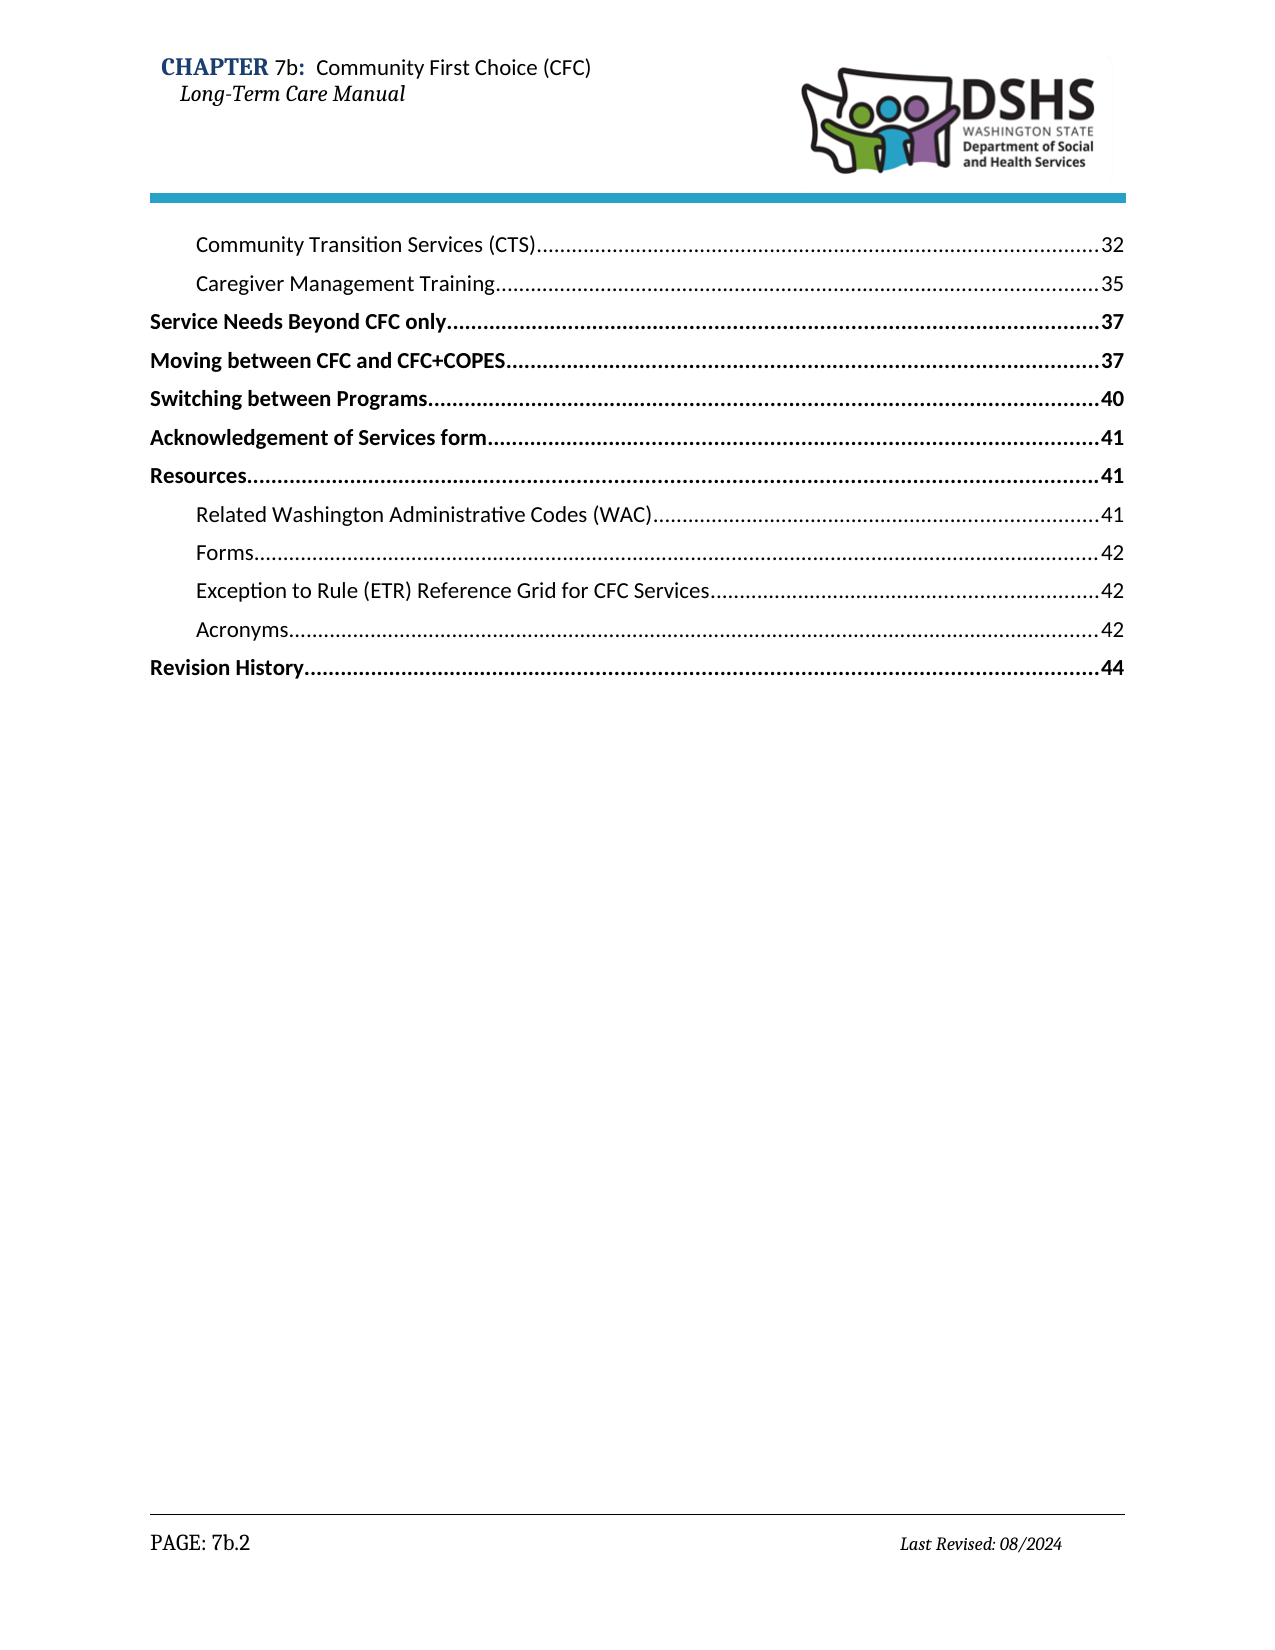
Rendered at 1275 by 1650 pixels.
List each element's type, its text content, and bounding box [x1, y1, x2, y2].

text Moving between CFC and CFC+COPES 37 [150, 346, 1125, 374]
text Switching between Programs 40 [150, 384, 1125, 412]
text Caregiver Management Training 35 [196, 269, 1125, 297]
text Acronyms 42 [196, 615, 1125, 643]
text Related Washington Administrative Codes (WAC) 41 [196, 500, 1125, 528]
text Revision History 44 [150, 653, 1125, 681]
text Acknowledgement of Services form 41 [150, 423, 1125, 451]
text Forms 42 [196, 538, 1125, 566]
text Resources 41 [150, 461, 1125, 489]
text Exception to Rule (ETR) Reference Grid for CFC Services 42 [196, 577, 1125, 604]
picture [791, 52, 1115, 189]
text Service Needs Beyond CFC only 37 [150, 307, 1125, 336]
text Community Transition Services (CTS) 32 [196, 231, 1125, 259]
